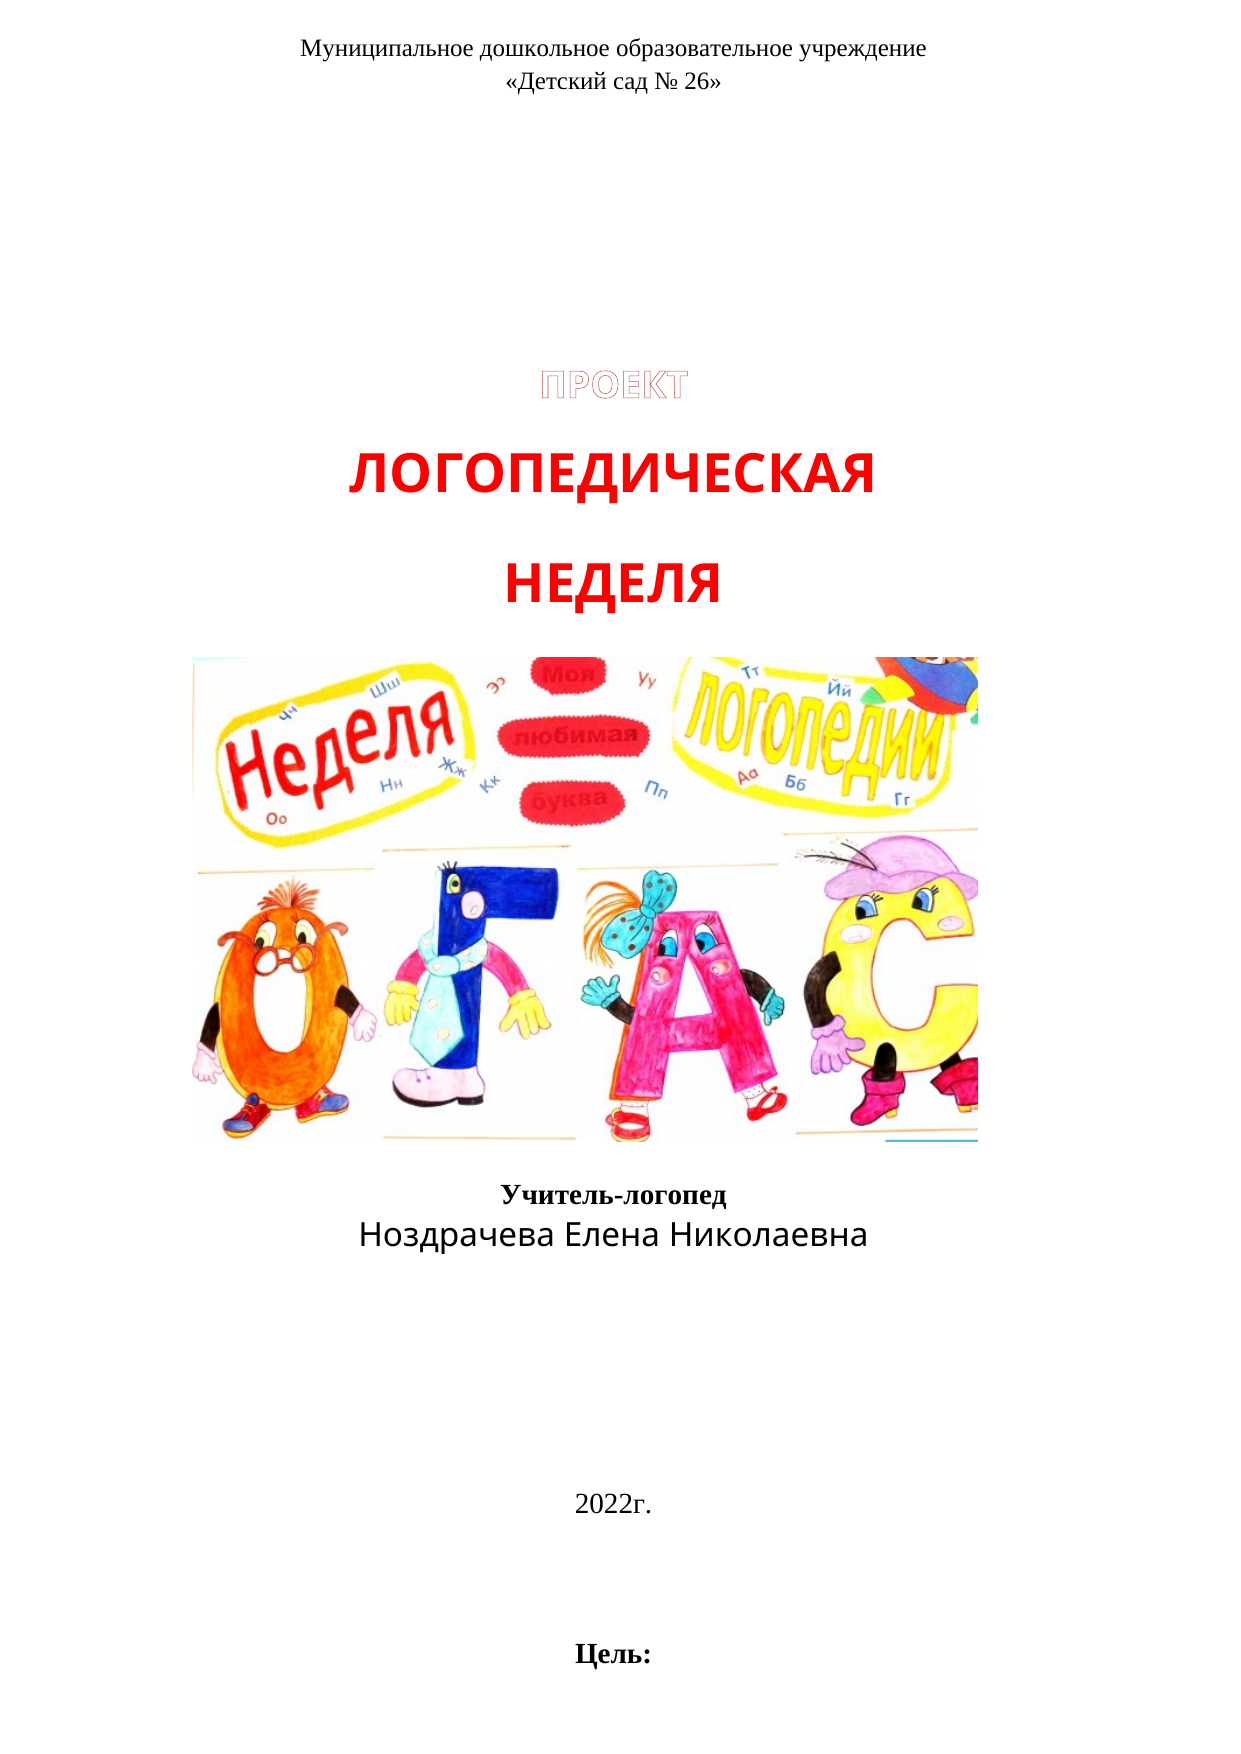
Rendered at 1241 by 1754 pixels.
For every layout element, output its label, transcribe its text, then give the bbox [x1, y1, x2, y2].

text Учитель-логопед [75, 1177, 1152, 1210]
text НЕДЕЛЯ [75, 545, 1152, 619]
text Цель: [75, 1637, 1152, 1670]
text «Детский сад № 26» [75, 66, 1152, 95]
text Муниципальное дошкольное образовательное учреждение [75, 33, 1152, 62]
text ПРОЕКТ [75, 358, 1152, 409]
picture [192, 657, 979, 1142]
text ЛОГОПЕДИЧЕСКАЯ [75, 434, 1152, 508]
text Ноздрачева Елена Николаевна [75, 1210, 1152, 1256]
text 2022г. [75, 1486, 1152, 1519]
